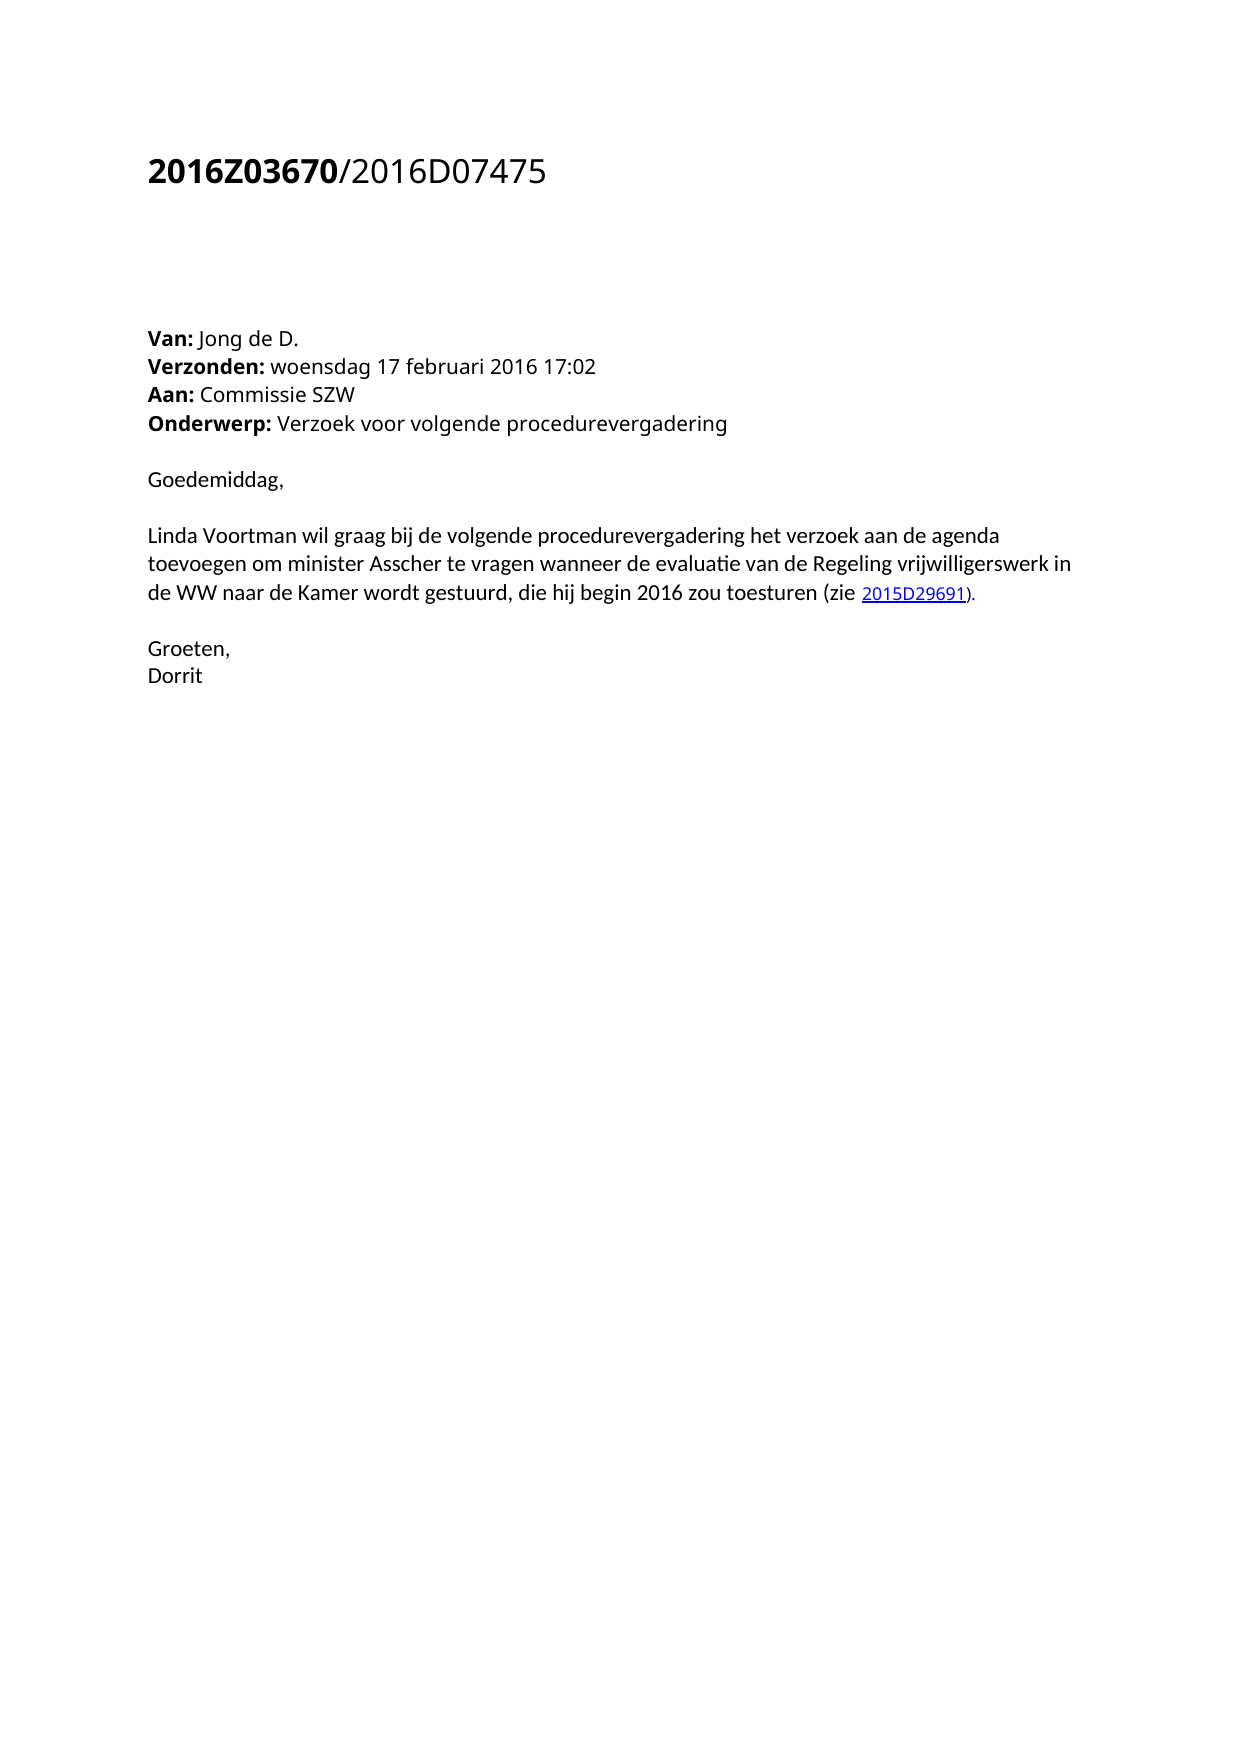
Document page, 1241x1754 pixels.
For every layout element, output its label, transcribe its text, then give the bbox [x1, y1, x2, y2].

text Dorrit [148, 662, 1093, 690]
text Van: Jong de D. Verzonden: woensdag 17 februari 2016 17:02 Aan: Commissie SZW Onderwerp: Verzoek voor volgende procedurevergadering [148, 324, 1093, 437]
text Linda Voortman wil graag bij de volgende procedurevergadering het verzoek aan de agenda toevoegen om minister Asscher te vragen wanneer de evaluatie van de Regeling vrijwilligerswerk in de WW naar de Kamer wordt gestuurd, die hij begin 2016 zou toesturen (zie 2015D29691). [148, 522, 1093, 606]
text Groeten, [148, 634, 1093, 662]
text Goedemiddag, [148, 466, 1093, 493]
text 2016Z03670/2016D07475 [148, 148, 1093, 193]
